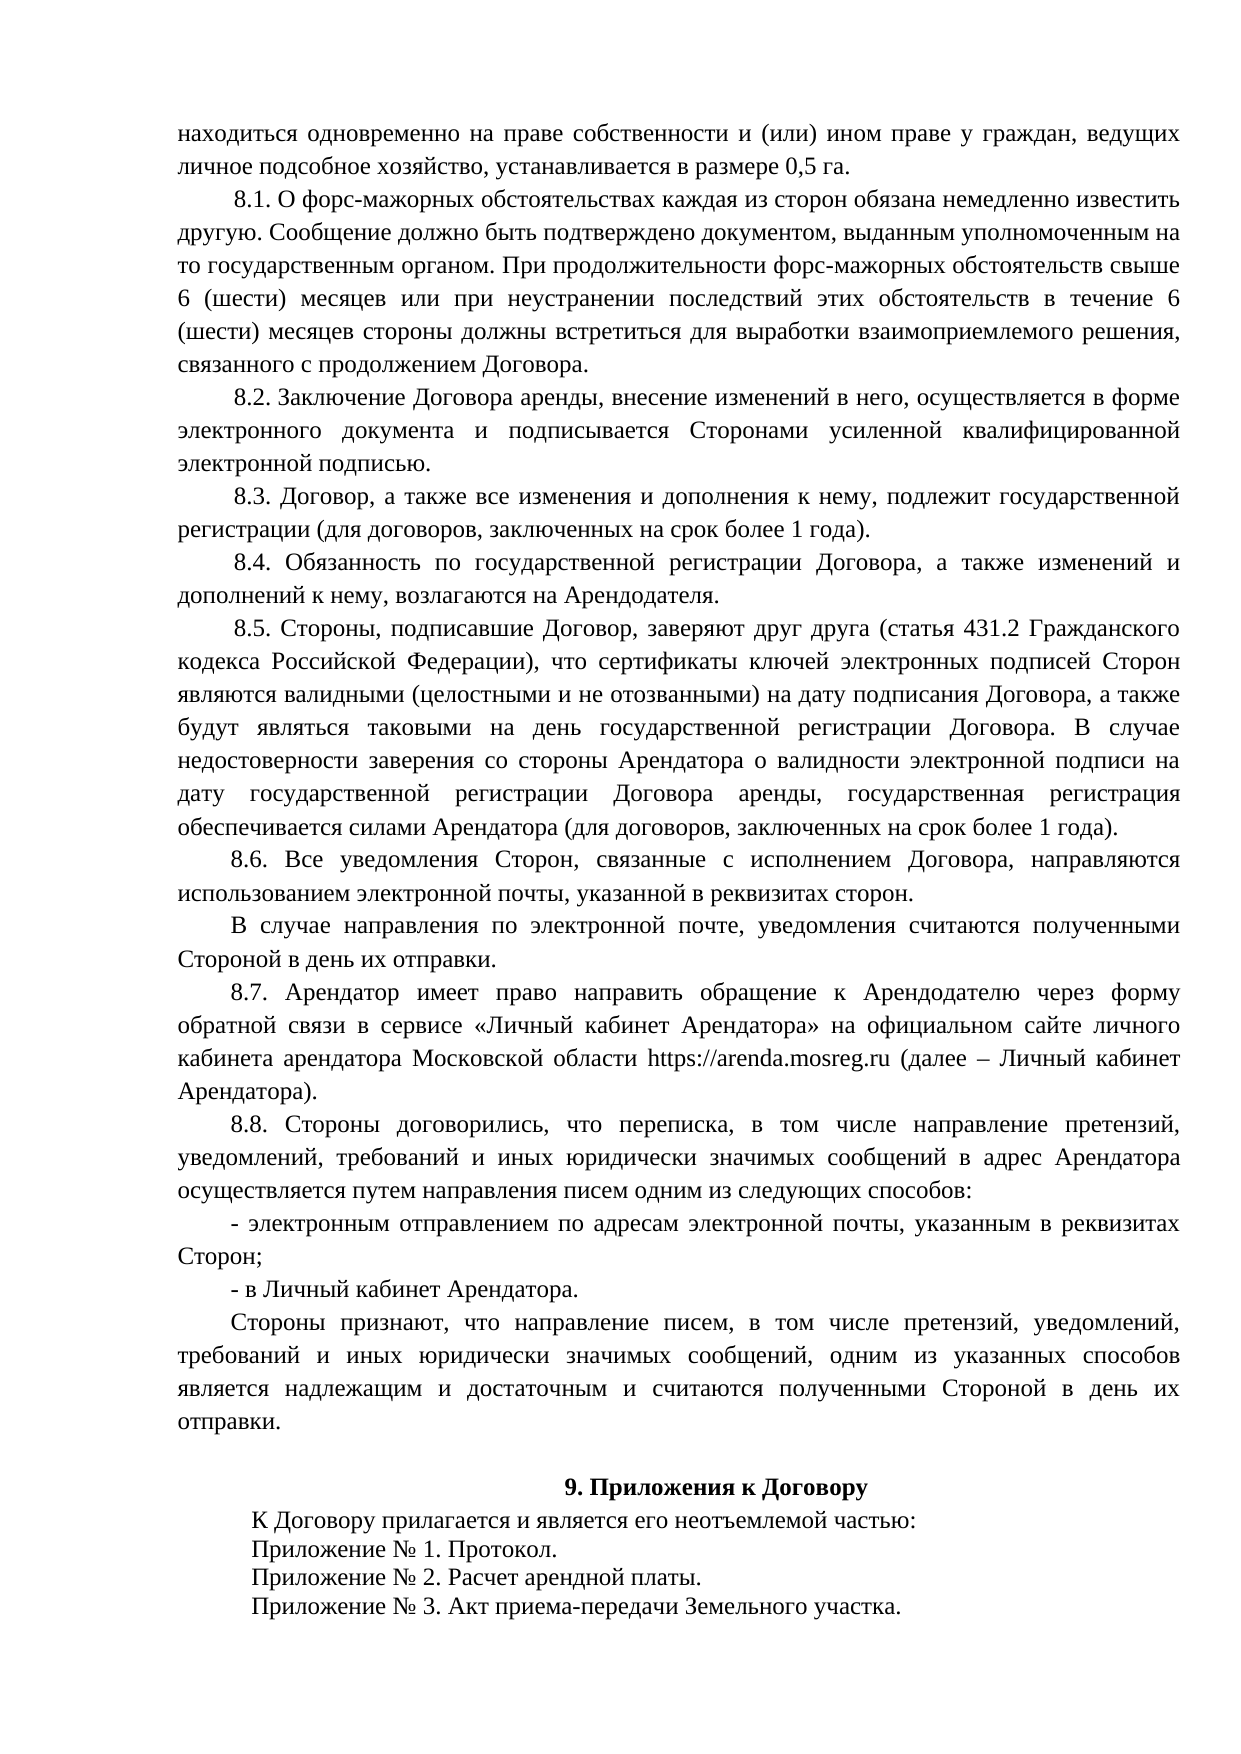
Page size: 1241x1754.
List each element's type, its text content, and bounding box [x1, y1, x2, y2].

text 8.8. Стороны договорились, что переписка, в том числе направление претензий, уведомлений, требований и иных юридически значимых сообщений в адрес Арендатора осуществляется путем направления писем одним из следующих способов: [177, 1109, 1181, 1203]
text 8.3. Договор, а также все изменения и дополнения к нему, подлежит государственной регистрации (для договоров, заключенных на срок более 1 года). [177, 481, 1181, 543]
text Приложение № 3. Акт приема-передачи Земельного участка. [177, 1591, 1181, 1620]
text 8.2. Заключение Договора аренды, внесение изменений в него, осуществляется в форме электронного документа и подписывается Сторонами усиленной квалифицированной электронной подписью. [177, 382, 1181, 477]
text Стороны признают, что направление писем, в том числе претензий, уведомлений, требований и иных юридически значимых сообщений, одним из указанных способов является надлежащим и достаточным и считаются полученными Стороной в день их отправки. [177, 1307, 1181, 1435]
text 8.6. Все уведомления Сторон, связанные с исполнением Договора, направляются использованием электронной почты, указанной в реквизитах сторон. [177, 844, 1181, 906]
text 8.5. Стороны, подписавшие Договор, заверяют друг друга (статья 431.2 Гражданского кодекса Российской Федерации), что сертификаты ключей электронных подписей Сторон являются валидными (целостными и не отозванными) на дату подписания Договора, а также будут являться таковыми на день государственной регистрации Договора. В случае недостоверности заверения со стороны Арендатора о валидности электронной подписи на дату государственной регистрации Договора аренды, государственная регистрация обеспечивается силами Арендатора (для договоров, заключенных на срок более 1 года). [177, 613, 1181, 840]
text 8.1. О форс-мажорных обстоятельствах каждая из сторон обязана немедленно известить другую. Сообщение должно быть подтверждено документом, выданным уполномоченным на то государственным органом. При продолжительности форс-мажорных обстоятельств свыше 6 (шести) месяцев или при неустранении последствий этих обстоятельств в течение 6 (шести) месяцев стороны должны встретиться для выработки взаимоприемлемого решения, связанного с продолжением Договора. [177, 184, 1181, 378]
text Приложение № 2. Расчет арендной платы. [177, 1562, 1181, 1591]
text В случае направления по электронной почте, уведомления считаются полученными Стороной в день их отправки. [177, 911, 1181, 972]
text 8.4. Обязанность по государственной регистрации Договора, а также изменений и дополнений к нему, возлагаются на Арендодателя. [177, 547, 1181, 609]
text - в Личный кабинет Арендатора. [177, 1274, 1181, 1303]
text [177, 118, 1181, 180]
text Приложение № 1. Протокол. [177, 1534, 1181, 1562]
text - электронным отправлением по адресам электронной почты, указанным в реквизитах Сторон; [177, 1208, 1181, 1269]
text К Договору прилагается и является его неотъемлемой частью: [177, 1505, 1181, 1534]
text 8.7. Арендатор имеет право направить обращение к Арендодателю через форму обратной связи в сервисе «Личный кабинет Арендатора» на официальном сайте личного кабинета арендатора Московской области https://arenda.mosreg.ru (далее – Личный кабинет Арендатора). [177, 977, 1181, 1104]
text 9. Приложения к Договору [177, 1472, 1181, 1501]
